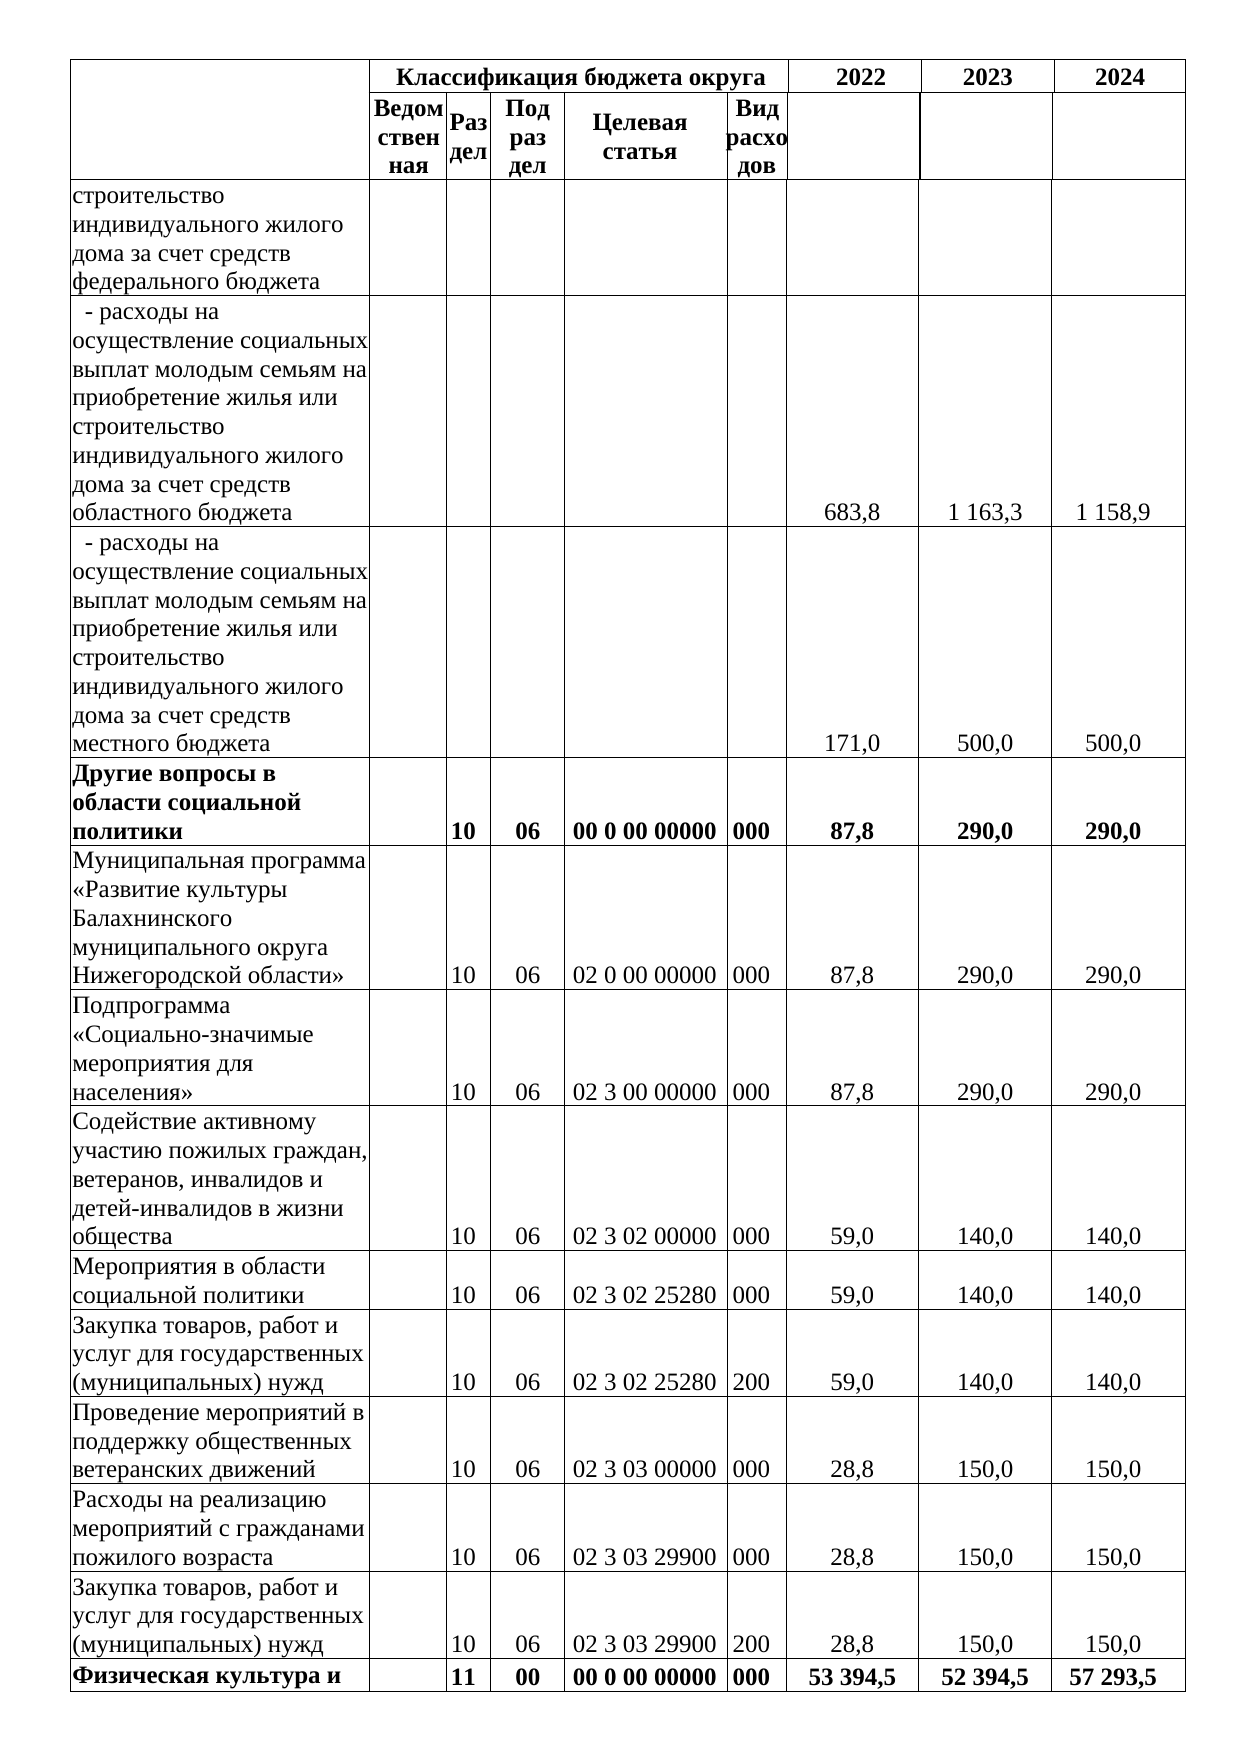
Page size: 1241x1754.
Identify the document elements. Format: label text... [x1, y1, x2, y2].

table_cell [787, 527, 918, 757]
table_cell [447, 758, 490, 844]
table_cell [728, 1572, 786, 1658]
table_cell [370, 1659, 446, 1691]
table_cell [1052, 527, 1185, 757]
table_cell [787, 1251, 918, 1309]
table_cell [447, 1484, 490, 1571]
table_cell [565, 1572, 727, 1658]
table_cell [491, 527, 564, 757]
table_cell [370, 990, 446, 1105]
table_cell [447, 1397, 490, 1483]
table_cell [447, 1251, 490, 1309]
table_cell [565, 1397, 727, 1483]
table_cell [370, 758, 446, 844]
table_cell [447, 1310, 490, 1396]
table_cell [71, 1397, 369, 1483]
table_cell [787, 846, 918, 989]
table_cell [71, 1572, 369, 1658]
table_cell Раз дел [447, 93, 490, 179]
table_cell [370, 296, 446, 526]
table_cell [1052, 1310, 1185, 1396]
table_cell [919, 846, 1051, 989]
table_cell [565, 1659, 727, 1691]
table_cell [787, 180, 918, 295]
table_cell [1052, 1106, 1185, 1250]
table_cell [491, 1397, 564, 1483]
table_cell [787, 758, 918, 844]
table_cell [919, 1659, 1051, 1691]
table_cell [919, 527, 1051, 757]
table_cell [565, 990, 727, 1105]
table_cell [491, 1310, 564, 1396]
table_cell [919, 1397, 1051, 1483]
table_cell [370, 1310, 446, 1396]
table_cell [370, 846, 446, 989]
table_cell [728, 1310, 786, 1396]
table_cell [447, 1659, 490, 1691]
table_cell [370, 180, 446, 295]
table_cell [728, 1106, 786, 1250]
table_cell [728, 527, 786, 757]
table_cell [1053, 93, 1185, 179]
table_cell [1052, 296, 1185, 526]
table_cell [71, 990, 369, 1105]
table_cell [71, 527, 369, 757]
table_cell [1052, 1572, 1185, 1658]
table_header 2023 [922, 60, 1054, 92]
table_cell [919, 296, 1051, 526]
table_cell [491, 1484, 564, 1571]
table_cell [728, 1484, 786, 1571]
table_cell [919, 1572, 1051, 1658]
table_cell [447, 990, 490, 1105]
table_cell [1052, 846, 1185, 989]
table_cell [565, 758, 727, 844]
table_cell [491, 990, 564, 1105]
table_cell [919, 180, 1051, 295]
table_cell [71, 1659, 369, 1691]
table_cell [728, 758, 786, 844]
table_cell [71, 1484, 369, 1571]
table_cell [921, 93, 1052, 179]
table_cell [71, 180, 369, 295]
table_cell Целевая статья [565, 93, 727, 179]
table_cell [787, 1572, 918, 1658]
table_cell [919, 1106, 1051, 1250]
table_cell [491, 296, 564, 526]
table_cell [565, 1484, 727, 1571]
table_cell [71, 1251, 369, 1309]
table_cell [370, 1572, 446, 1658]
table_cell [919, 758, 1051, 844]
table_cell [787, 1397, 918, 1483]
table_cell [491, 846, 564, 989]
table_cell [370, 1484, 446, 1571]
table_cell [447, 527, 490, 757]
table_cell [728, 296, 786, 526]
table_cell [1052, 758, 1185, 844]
table_cell Ведом ствен ная [370, 93, 446, 179]
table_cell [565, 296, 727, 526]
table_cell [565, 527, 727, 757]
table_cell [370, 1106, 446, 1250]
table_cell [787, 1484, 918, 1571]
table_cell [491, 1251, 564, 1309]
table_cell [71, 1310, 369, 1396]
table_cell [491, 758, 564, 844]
table_header [71, 60, 369, 179]
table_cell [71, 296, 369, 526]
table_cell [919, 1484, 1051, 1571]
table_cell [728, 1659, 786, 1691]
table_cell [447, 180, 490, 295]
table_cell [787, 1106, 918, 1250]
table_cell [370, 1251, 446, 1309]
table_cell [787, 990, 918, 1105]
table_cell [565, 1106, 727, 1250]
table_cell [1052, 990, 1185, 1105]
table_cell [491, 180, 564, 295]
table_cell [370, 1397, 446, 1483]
table_cell [788, 93, 919, 179]
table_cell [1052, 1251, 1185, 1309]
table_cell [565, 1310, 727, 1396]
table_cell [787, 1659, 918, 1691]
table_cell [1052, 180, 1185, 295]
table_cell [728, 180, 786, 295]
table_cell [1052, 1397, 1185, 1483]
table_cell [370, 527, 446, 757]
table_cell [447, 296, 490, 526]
table_cell Под раз дел [491, 93, 564, 179]
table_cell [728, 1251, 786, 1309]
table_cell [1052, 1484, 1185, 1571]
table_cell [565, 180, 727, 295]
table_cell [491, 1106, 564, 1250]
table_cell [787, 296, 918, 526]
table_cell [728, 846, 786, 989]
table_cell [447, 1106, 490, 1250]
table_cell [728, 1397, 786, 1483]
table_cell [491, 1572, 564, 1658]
table_header 2022 [789, 60, 921, 92]
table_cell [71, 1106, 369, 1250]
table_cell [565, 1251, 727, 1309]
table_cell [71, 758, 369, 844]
table_cell Вид расхо дов [728, 93, 787, 179]
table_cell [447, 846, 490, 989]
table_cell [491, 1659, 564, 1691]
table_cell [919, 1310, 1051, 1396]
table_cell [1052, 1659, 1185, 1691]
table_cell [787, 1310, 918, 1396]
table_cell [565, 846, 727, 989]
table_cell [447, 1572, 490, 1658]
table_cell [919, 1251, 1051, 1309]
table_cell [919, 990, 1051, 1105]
table_header Классификация бюджета округа [370, 60, 788, 92]
table_header 2024 [1055, 60, 1185, 92]
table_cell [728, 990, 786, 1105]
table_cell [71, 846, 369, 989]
